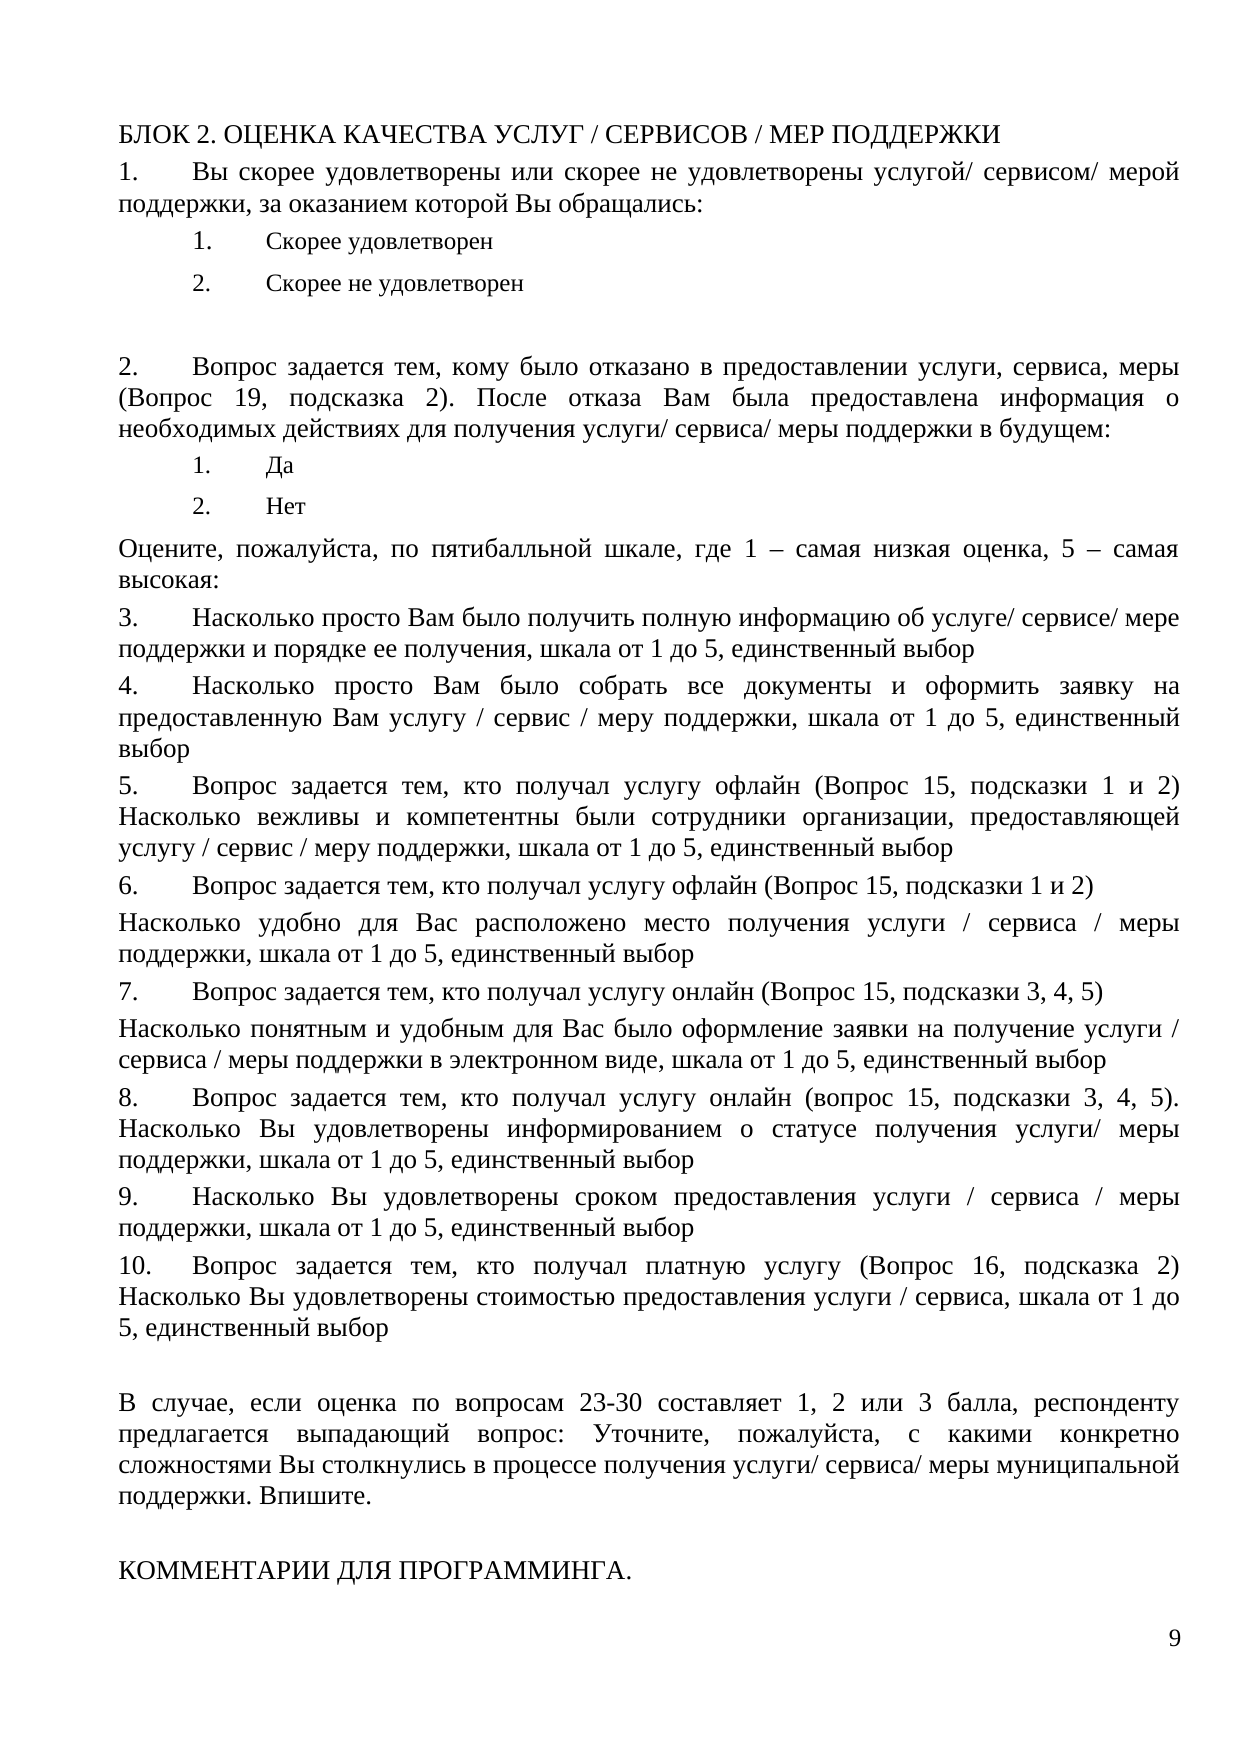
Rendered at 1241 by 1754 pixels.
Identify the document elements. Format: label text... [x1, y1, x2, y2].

text 2. Нет [118, 491, 1181, 520]
text БЛОК 2. ОЦЕНКА КАЧЕСТВА УСЛУГ / СЕРВИСОВ / МЕР ПОДДЕРЖКИ [118, 118, 1181, 149]
text Насколько понятным и удобным для Вас было оформление заявки на получение услуги / сервиса / меры поддержки в электронном виде, шкала от 1 до 5, единственный выбор [118, 1012, 1181, 1074]
text 8. Вопрос задается тем, кто получал услугу онлайн (вопрос 15, подсказки 3, 4, 5). Насколько Вы удовлетворены информированием о статусе получения услуги/ меры поддержки, шкала от 1 до 5, единственный выбор [118, 1081, 1181, 1174]
text 1. Да [118, 450, 1181, 479]
text 1. Скорее удовлетворен [118, 224, 1181, 255]
text 6. Вопрос задается тем, кто получал услугу офлайн (Вопрос 15, подсказки 1 и 2) [118, 869, 1181, 900]
text 10. Вопрос задается тем, кто получал платную услугу (Вопрос 16, подсказка 2) Насколько Вы удовлетворены стоимостью предоставления услуги / сервиса, шкала от 1 до 5, единственный выбор [118, 1249, 1181, 1342]
text Насколько удобно для Вас расположено место получения услуги / сервиса / меры поддержки, шкала от 1 до 5, единственный выбор [118, 906, 1181, 968]
text 4. Насколько просто Вам было собрать все документы и оформить заявку на предоставленную Вам услугу / сервис / меру поддержки, шкала от 1 до 5, единственный выбор [118, 669, 1181, 763]
text 9. Насколько Вы удовлетворены сроком предоставления услуги / сервиса / меры поддержки, шкала от 1 до 5, единственный выбор [118, 1180, 1181, 1243]
text 5. Вопрос задается тем, кто получал услугу офлайн (Вопрос 15, подсказки 1 и 2) Насколько вежливы и компетентны были сотрудники организации, предоставляющей услугу / сервис / меру поддержки, шкала от 1 до 5, единственный выбор [118, 769, 1181, 863]
text КОММЕНТАРИИ ДЛЯ ПРОГРАММИНГА. [118, 1554, 1181, 1585]
text Оцените, пожалуйста, по пятибалльной шкале, где 1 – самая низкая оценка, 5 – самая высокая: [118, 532, 1181, 595]
text 7. Вопрос задается тем, кто получал услугу онлайн (Вопрос 15, подсказки 3, 4, 5) [118, 975, 1181, 1006]
text 2. Скорее не удовлетворен [118, 268, 1181, 296]
text 3. Насколько просто Вам было получить полную информацию об услуге/ сервисе/ мере поддержки и порядке ее получения, шкала от 1 до 5, единственный выбор [118, 601, 1181, 663]
text В случае, если оценка по вопросам 23-30 составляет 1, 2 или 3 балла, респонденту предлагается выпадающий вопрос: Уточните, пожалуйста, с какими конкретно сложностями Вы столкнулись в процессе получения услуги/ сервиса/ меры муниципальной поддержки. Впишите. [118, 1386, 1181, 1511]
text 2. Вопрос задается тем, кому было отказано в предоставлении услуги, сервиса, меры (Вопрос 19, подсказка 2). После отказа Вам была предоставлена информация о необходимых действиях для получения услуги/ сервиса/ меры поддержки в будущем: [118, 350, 1181, 444]
text 1. Вы скорее удовлетворены или скорее не удовлетворены услугой/ сервисом/ мерой поддержки, за оказанием которой Вы обращались: [118, 156, 1181, 218]
